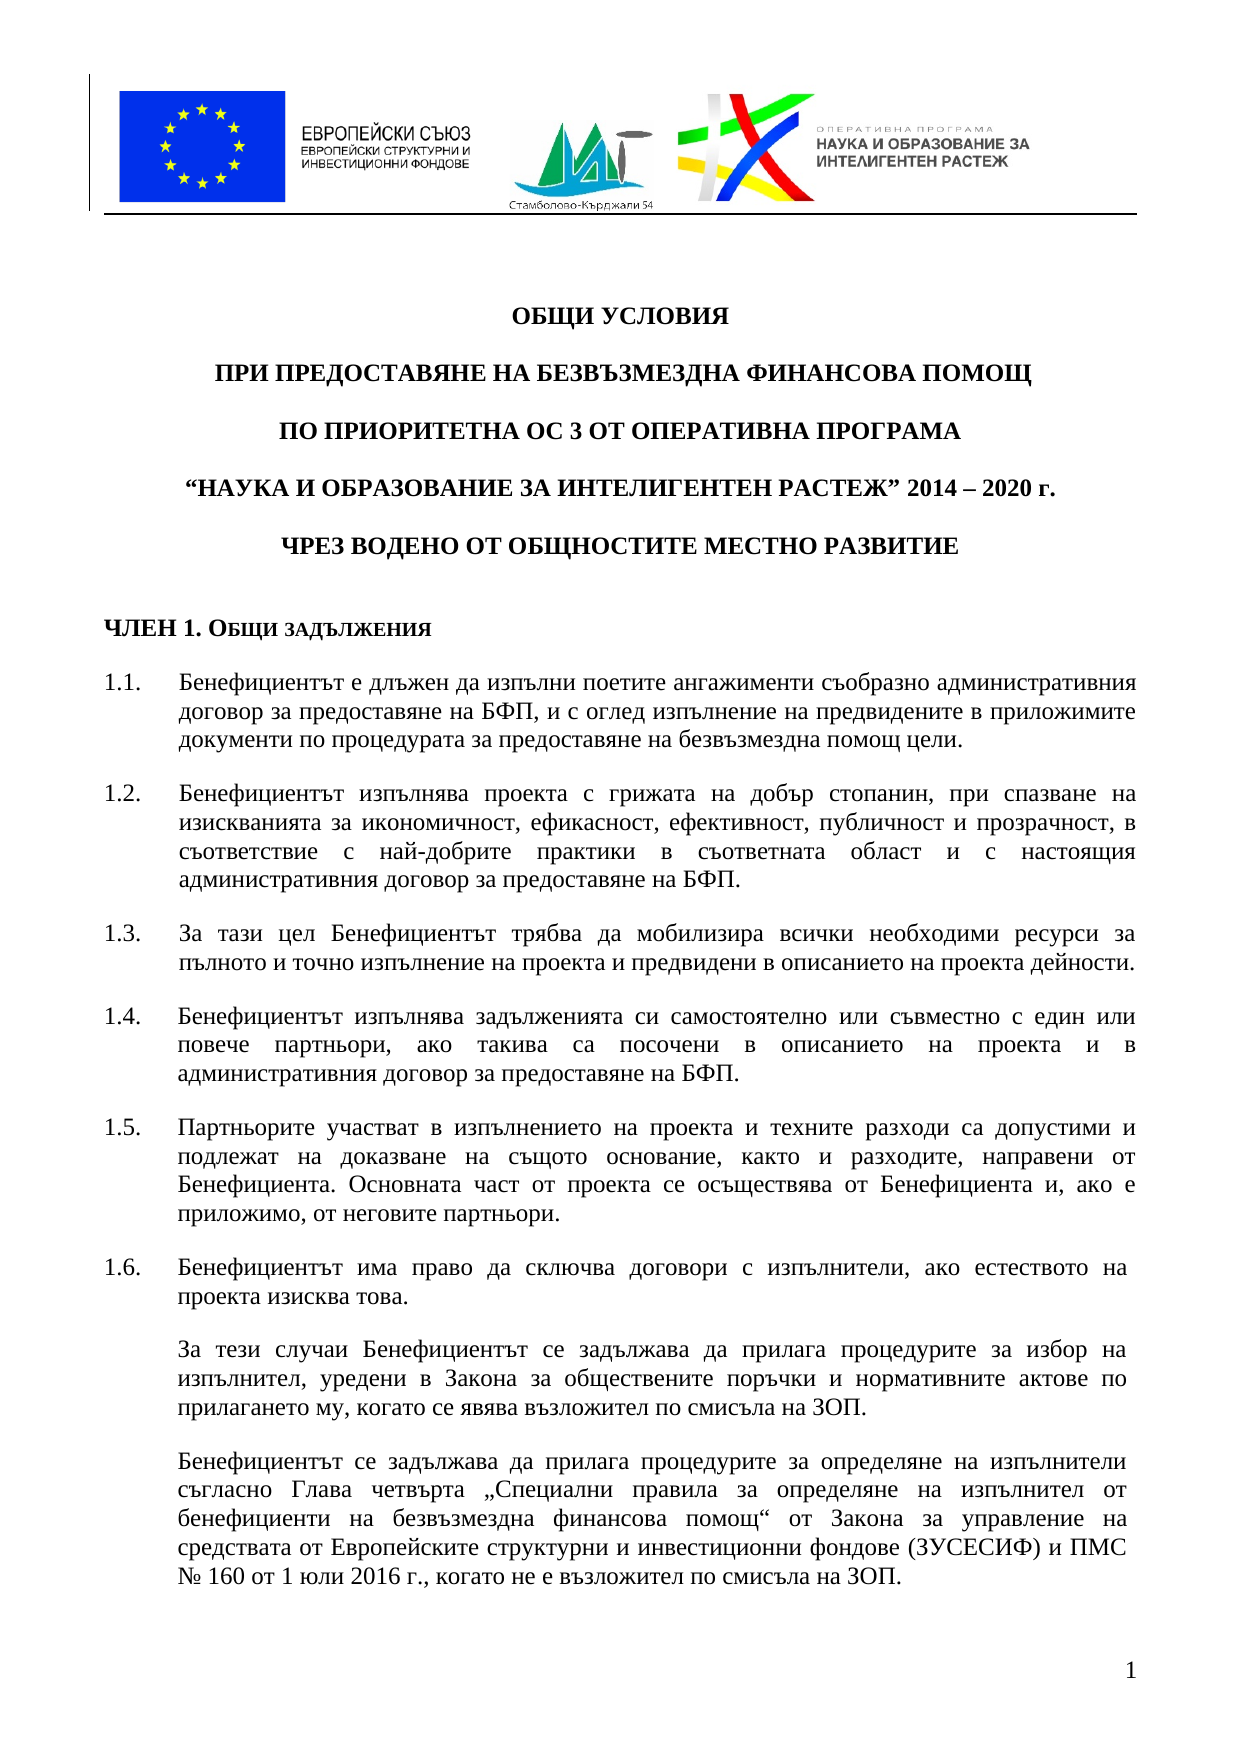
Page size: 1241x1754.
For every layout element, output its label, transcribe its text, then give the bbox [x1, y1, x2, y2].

text ЧРЕЗ ВОДЕНО ОТ ОБЩНОСТИТЕ МЕСТНО РАЗВИТИЕ [103, 531, 1137, 559]
text 1.6. Бенефициентът има право да сключва договори с изпълнители, ако естеството на проекта изисква това. [103, 1252, 1128, 1309]
text ПРИ ПРЕДОСТАВЯНЕ НА БЕЗВЪЗМЕЗДНА ФИНАНСОВА ПОМОЩ [103, 358, 1137, 387]
list 1.2. Бенефициентът изпълнява проекта с грижата на добър стопанин, при спазване на изискванията за икономичност, ефикасност, ефективност, публичност и прозрачност, в съответствие с най-добрите практики в съответната област и с настоящия административния договор за предоставяне на БФП. [103, 778, 1137, 893]
text 1.5. Партньорите участват в изпълнението на проекта и техните разходи са допустими и подлежат на доказване на същото основание, както и разходите, направени от Бенефициента. Основната част от проекта се осъществява от Бенефициента и, ако е приложимо, от неговите партньори. [103, 1112, 1137, 1227]
list 1.1. Бенефициентът е длъжен да изпълни поетите ангажименти съобразно административния договор за предоставяне на БФП, и с оглед изпълнение на предвидените в приложимите документи по процедурата за предоставяне на безвъзмездна помощ цели. [103, 667, 1137, 753]
text Бенефициентът се задължава да прилага процедурите за определяне на изпълнители съгласно Глава четвърта „Специални правила за определяне на изпълнител от бенефициенти на безвъзмездна финансова помощ“ от Закона за управление на средствата от Европейските структурни и инвестиционни фондове (ЗУСЕСИФ) и ПМС № 160 от 1 юли 2016 г., когато не е възложител по смисъла на ЗОП. [103, 1446, 1128, 1589]
subtitle ЧЛЕН 1. Общи задължения [103, 613, 1137, 642]
picture [663, 74, 1049, 211]
text За тези случаи Бенефициентът се задължава да прилага процедурите за избор на изпълнител, уредени в Закона за обществените поръчки и нормативните актове по прилагането му, когато се явява възложител по смисъла на ЗОП. [103, 1334, 1128, 1421]
text ОБЩИ УСЛОВИЯ [103, 301, 1137, 329]
text 1.4. Бенефициентът изпълнява задълженията си самостоятелно или съвместно с един или повече партньори, ако такива са посочени в описанието на проекта и в административния договор за предоставяне на БФП. [103, 1001, 1137, 1087]
text ПО ПРИОРИТЕТНА ОС 3 ОТ ОПЕРАТИВНА ПРОГРАМА [103, 416, 1137, 444]
text “НАУКА И ОБРАЗОВАНИЕ ЗА ИНТЕЛИГЕНТЕН РАСТЕЖ” 2014 – 2020 г. [103, 473, 1137, 502]
picture [103, 73, 654, 211]
list 1.3. За тази цел Бенефициентът трябва да мобилизира всички необходими ресурси за пълното и точно изпълнение на проекта и предвидени в описанието на проекта дейности. [103, 918, 1137, 976]
